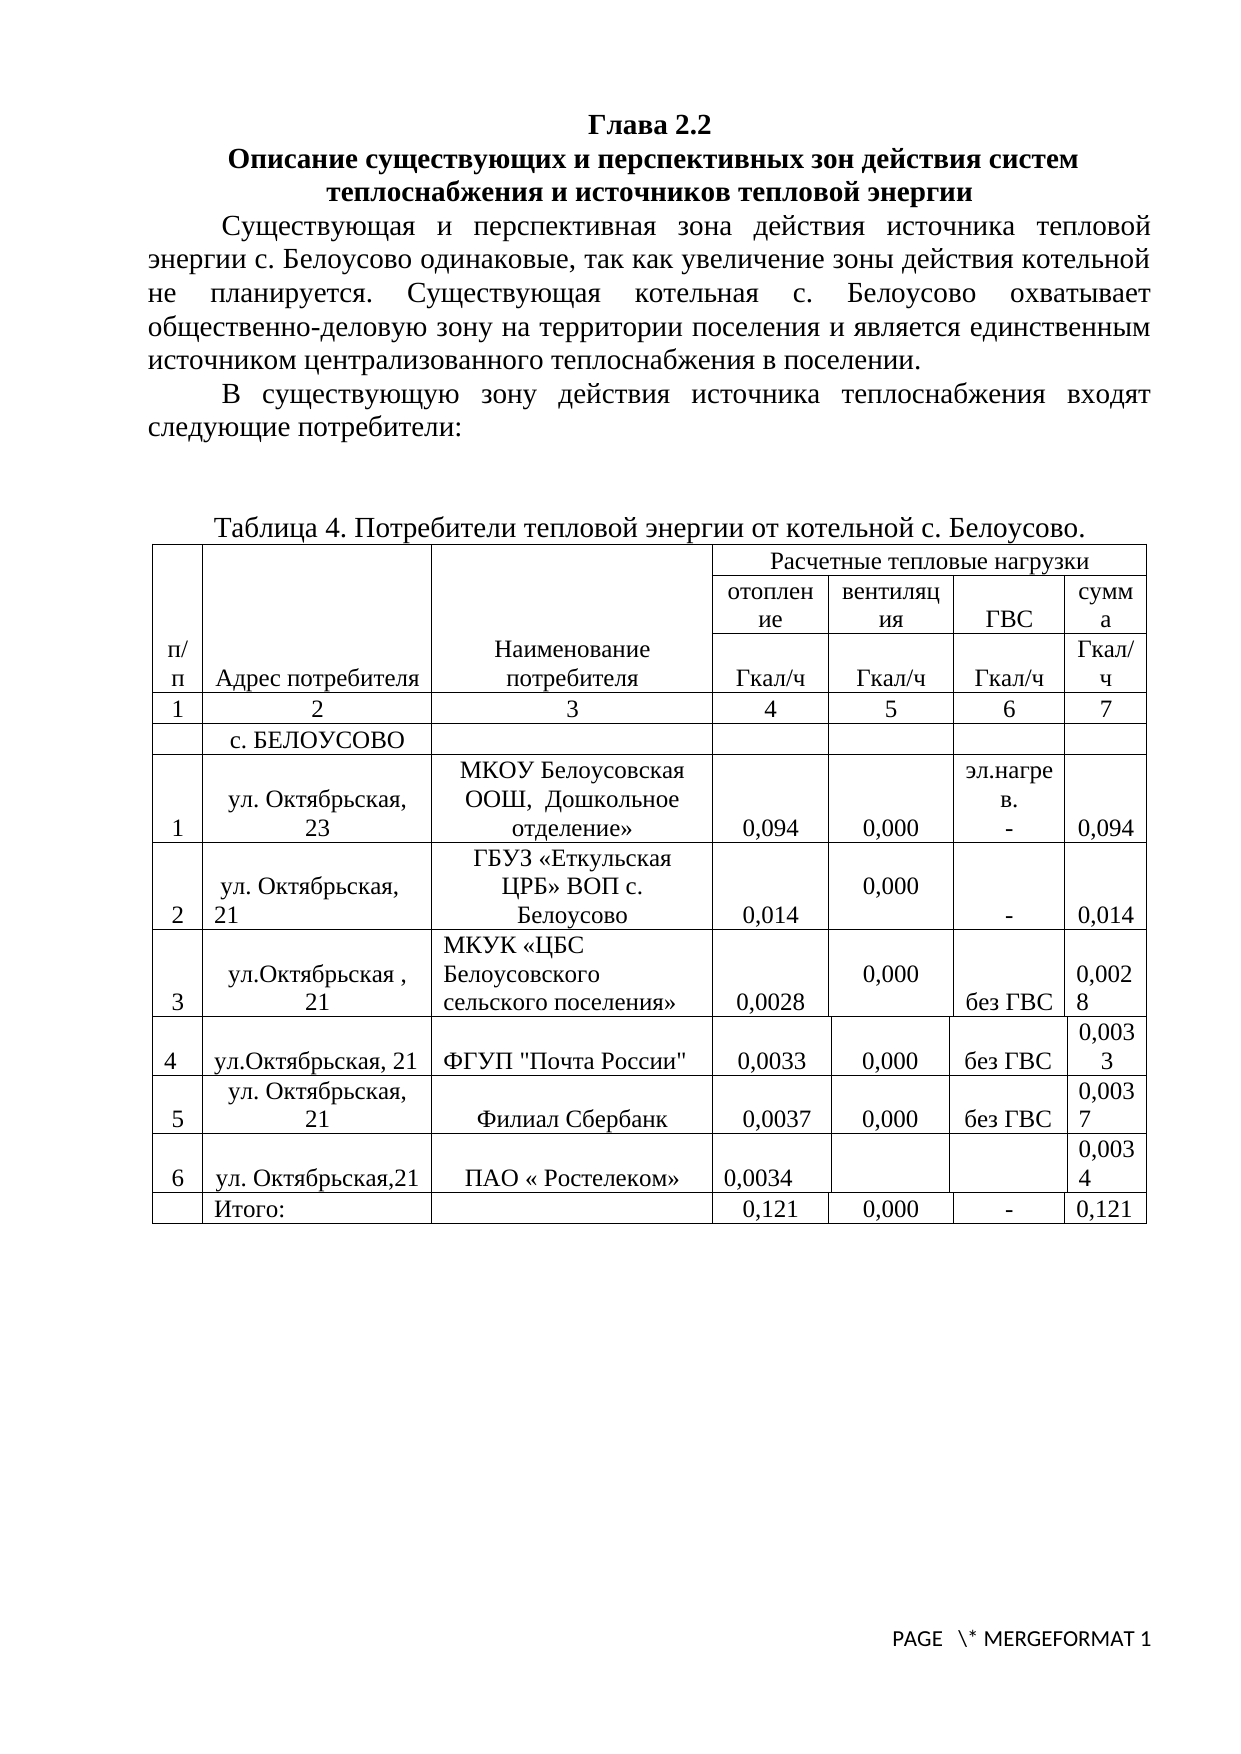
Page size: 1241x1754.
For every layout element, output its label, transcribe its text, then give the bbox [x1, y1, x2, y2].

table_cell 0,014 [713, 843, 828, 929]
table_cell Гкал/ч [713, 634, 828, 692]
table_cell без ГВС [950, 1076, 1067, 1133]
table_cell МКОУ Белоусовская ООШ, Дошкольное отделение» [432, 755, 712, 842]
table_cell 0,0037 [1068, 1076, 1146, 1133]
table_cell [829, 724, 953, 754]
table_cell вентиляция [829, 576, 953, 633]
table_cell [713, 724, 828, 754]
table_cell 2 [203, 693, 431, 723]
table_cell без ГВС [954, 930, 1064, 1016]
table_cell [153, 724, 202, 754]
table_cell с. БЕЛОУСОВО [203, 724, 431, 754]
table_cell [153, 1193, 202, 1223]
table_cell 4 [713, 693, 828, 723]
table_cell 0,000 [832, 1017, 949, 1075]
table_cell ПАО « Ростелеком» [432, 1134, 712, 1192]
table_cell ГВС [954, 576, 1064, 633]
table_cell 0,0034 [1068, 1134, 1146, 1192]
table_cell 0,000 [832, 1076, 949, 1133]
table_cell ул.Октябрьская , 21 [203, 930, 431, 1016]
text Таблица 4. Потребители тепловой энергии от котельной с. Белоусово. [148, 510, 1152, 543]
table_cell ул. Октябрьская, 23 [203, 755, 431, 842]
table_cell 6 [954, 693, 1064, 723]
table_cell 7 [1065, 693, 1146, 723]
table_cell [432, 724, 712, 754]
table_cell 0,0034 [713, 1134, 831, 1192]
table_header Расчетные тепловые нагрузки [713, 545, 1146, 575]
table_header Наименование потребителя [432, 545, 712, 692]
table_cell [1065, 724, 1146, 754]
table_cell 1 [153, 755, 202, 842]
table_cell 0,0033 [1068, 1017, 1146, 1075]
table_cell 0,000 [829, 930, 953, 1016]
table_cell Гкал/ч [954, 634, 1064, 692]
table_cell 0,121 [1065, 1193, 1146, 1223]
table_cell 5 [829, 693, 953, 723]
table_cell [954, 724, 1064, 754]
table_cell МКУК «ЦБС Белоусовского сельского поселения» [432, 930, 712, 1016]
table_cell - [954, 843, 1064, 929]
table_cell 0,000 [829, 1193, 953, 1223]
table_cell 6 [153, 1134, 202, 1192]
table_cell Гкал/ч [829, 634, 953, 692]
table_cell ФГУП "Почта России" [432, 1017, 712, 1075]
table_cell ул.Октябрьская, 21 [203, 1017, 431, 1075]
table_cell 0,0028 [713, 930, 828, 1016]
table_cell 5 [153, 1076, 202, 1133]
table_cell 4 [153, 1017, 202, 1075]
table_cell ул. Октябрьская, 21 [203, 1076, 431, 1133]
table_header п/п [153, 545, 202, 692]
table_header Адрес потребителя [203, 545, 431, 692]
subtitle Описание существующих и перспективных зон действия систем теплоснабжения и источников тепловой энергии [148, 141, 1152, 208]
table_cell - [954, 1193, 1064, 1223]
text В существующую зону действия источника теплоснабжения входят следующие потребители: [148, 376, 1152, 443]
subtitle Глава 2.2 [148, 107, 1152, 141]
table_cell 2 [153, 843, 202, 929]
table_cell 0,0033 [713, 1017, 831, 1075]
table_cell [950, 1134, 1067, 1192]
table_cell [432, 1193, 712, 1223]
table_cell 3 [432, 693, 712, 723]
table_cell ул. Октябрьская, 21 [203, 843, 431, 929]
table_cell 0,094 [713, 755, 828, 842]
table_cell сумма [1065, 576, 1146, 633]
table_cell ГБУЗ «Еткульская ЦРБ» ВОП с. Белоусово [432, 843, 712, 929]
table_cell 0,000 [829, 843, 953, 929]
table_cell 0,121 [713, 1193, 828, 1223]
table_cell 0,0037 [713, 1076, 831, 1133]
table_cell эл.нагрев. - [954, 755, 1064, 842]
table_cell отопление [713, 576, 828, 633]
table_cell ул. Октябрьская,21 [203, 1134, 431, 1192]
table_cell 0,000 [829, 755, 953, 842]
table_cell Филиал Сбербанк [432, 1076, 712, 1133]
table_cell 1 [153, 693, 202, 723]
table_cell без ГВС [950, 1017, 1067, 1075]
table_cell 0,0028 [1065, 930, 1146, 1016]
table_cell 0,094 [1065, 755, 1146, 842]
table_cell 0,014 [1065, 843, 1146, 929]
text Существующая и перспективная зона действия источника тепловой энергии с. Белоусово одинаковые, так как увеличение зоны действия котельной не планируется. Существующая котельная с. Белоусово охватывает общественно-деловую зону на территории поселения и является единственным источником централизованного теплоснабжения в поселении. [148, 208, 1152, 376]
table_cell Гкал/ч [1065, 634, 1146, 692]
table_cell [832, 1134, 949, 1192]
table_cell Итого: [203, 1193, 431, 1223]
table_cell 3 [153, 930, 202, 1016]
